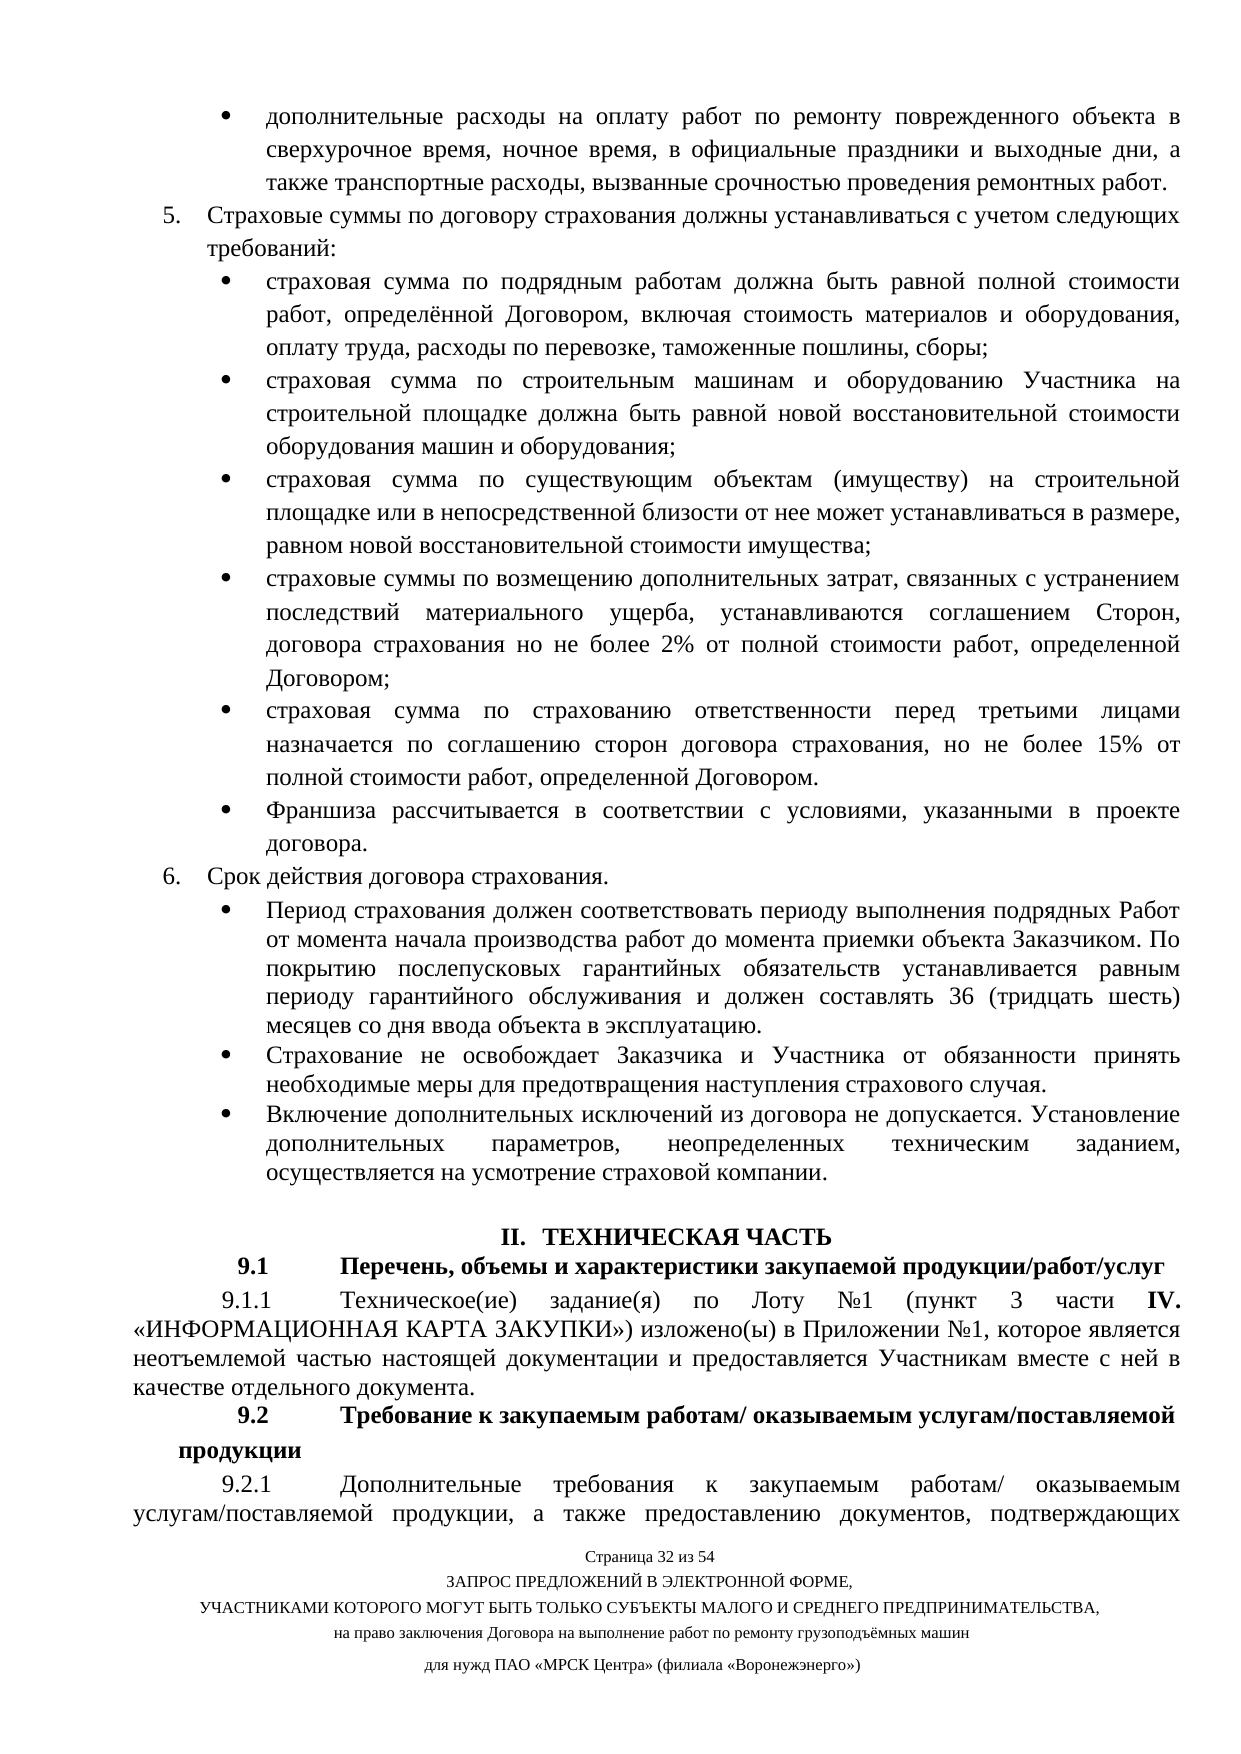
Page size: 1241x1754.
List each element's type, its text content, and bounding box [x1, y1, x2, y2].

subtitle ТЕХНИЧЕСКАЯ ЧАСТЬ [118, 1222, 1181, 1251]
subtitle Перечень, объемы и характеристики закупаемой продукции/работ/услуг [178, 1251, 1181, 1279]
list Срок действия договора страхования. [162, 861, 1181, 889]
list Страхование не освобождает Заказчика и Участника от обязанности принять необходимые меры для предотвращения наступления страхового случая. [222, 1040, 1181, 1098]
list страховая сумма по подрядным работам должна быть равной полной стоимости работ, определённой Договором, включая стоимость материалов и оборудования, оплату труда, расходы по перевозке, таможенные пошлины, сборы; [222, 266, 1181, 361]
subtitle Требование к закупаемым работам/ оказываемым услугам/поставляемой продукции [178, 1400, 1181, 1463]
list страховая сумма по строительным машинам и оборудованию Участника на строительной площадке должна быть равной новой восстановительной стоимости оборудования машин и оборудования; [222, 365, 1181, 460]
list страховая сумма по страхованию ответственности перед третьими лицами назначается по соглашению сторон договора страхования, но не более 15% от полной стоимости работ, определенной Договором. [222, 696, 1181, 790]
list Франшиза рассчитывается в соответствии с условиями, указанными в проекте договора. [222, 795, 1181, 856]
list Включение дополнительных исключений из договора не допускается. Установление дополнительных параметров, неопределенных техническим заданием, осуществляется на усмотрение страховой компании. [222, 1099, 1181, 1186]
subtitle Техническое(ие) задание(я) по Лоту №1 (пункт 3 части IV. «ИНФОРМАЦИОННАЯ КАРТА ЗАКУПКИ») изложено(ы) в Приложении №1, которое является неотъемлемой частью настоящей документации и предоставляется Участникам вместе с ней в качестве отдельного документа. [133, 1285, 1181, 1400]
list Период страхования должен соответствовать периоду выполнения подрядных Работ от момента начала производства работ до момента приемки объекта Заказчиком. По покрытию послепусковых гарантийных обязательств устанавливается равным периоду гарантийного обслуживания и должен составлять 36 (тридцать шесть) месяцев со дня ввода объекта в эксплуатацию. [222, 895, 1181, 1039]
list дополнительные расходы на оплату работ по ремонту поврежденного объекта в сверхурочное время, ночное время, в официальные праздники и выходные дни, а также транспортные расходы, вызванные срочностью проведения ремонтных работ. [222, 101, 1181, 196]
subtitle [133, 1469, 1181, 1527]
list страховые суммы по возмещению дополнительных затрат, связанных с устранением последствий материального ущерба, устанавливаются соглашением Сторон, договора страхования но не более 2% от полной стоимости работ, определенной Договором; [222, 563, 1181, 691]
list Страховые суммы по договору страхования должны устанавливаться с учетом следующих требований: [162, 200, 1181, 262]
list страховая сумма по существующим объектам (имуществу) на строительной площадке или в непосредственной близости от нее может устанавливаться в размере, равном новой восстановительной стоимости имущества; [222, 464, 1181, 559]
